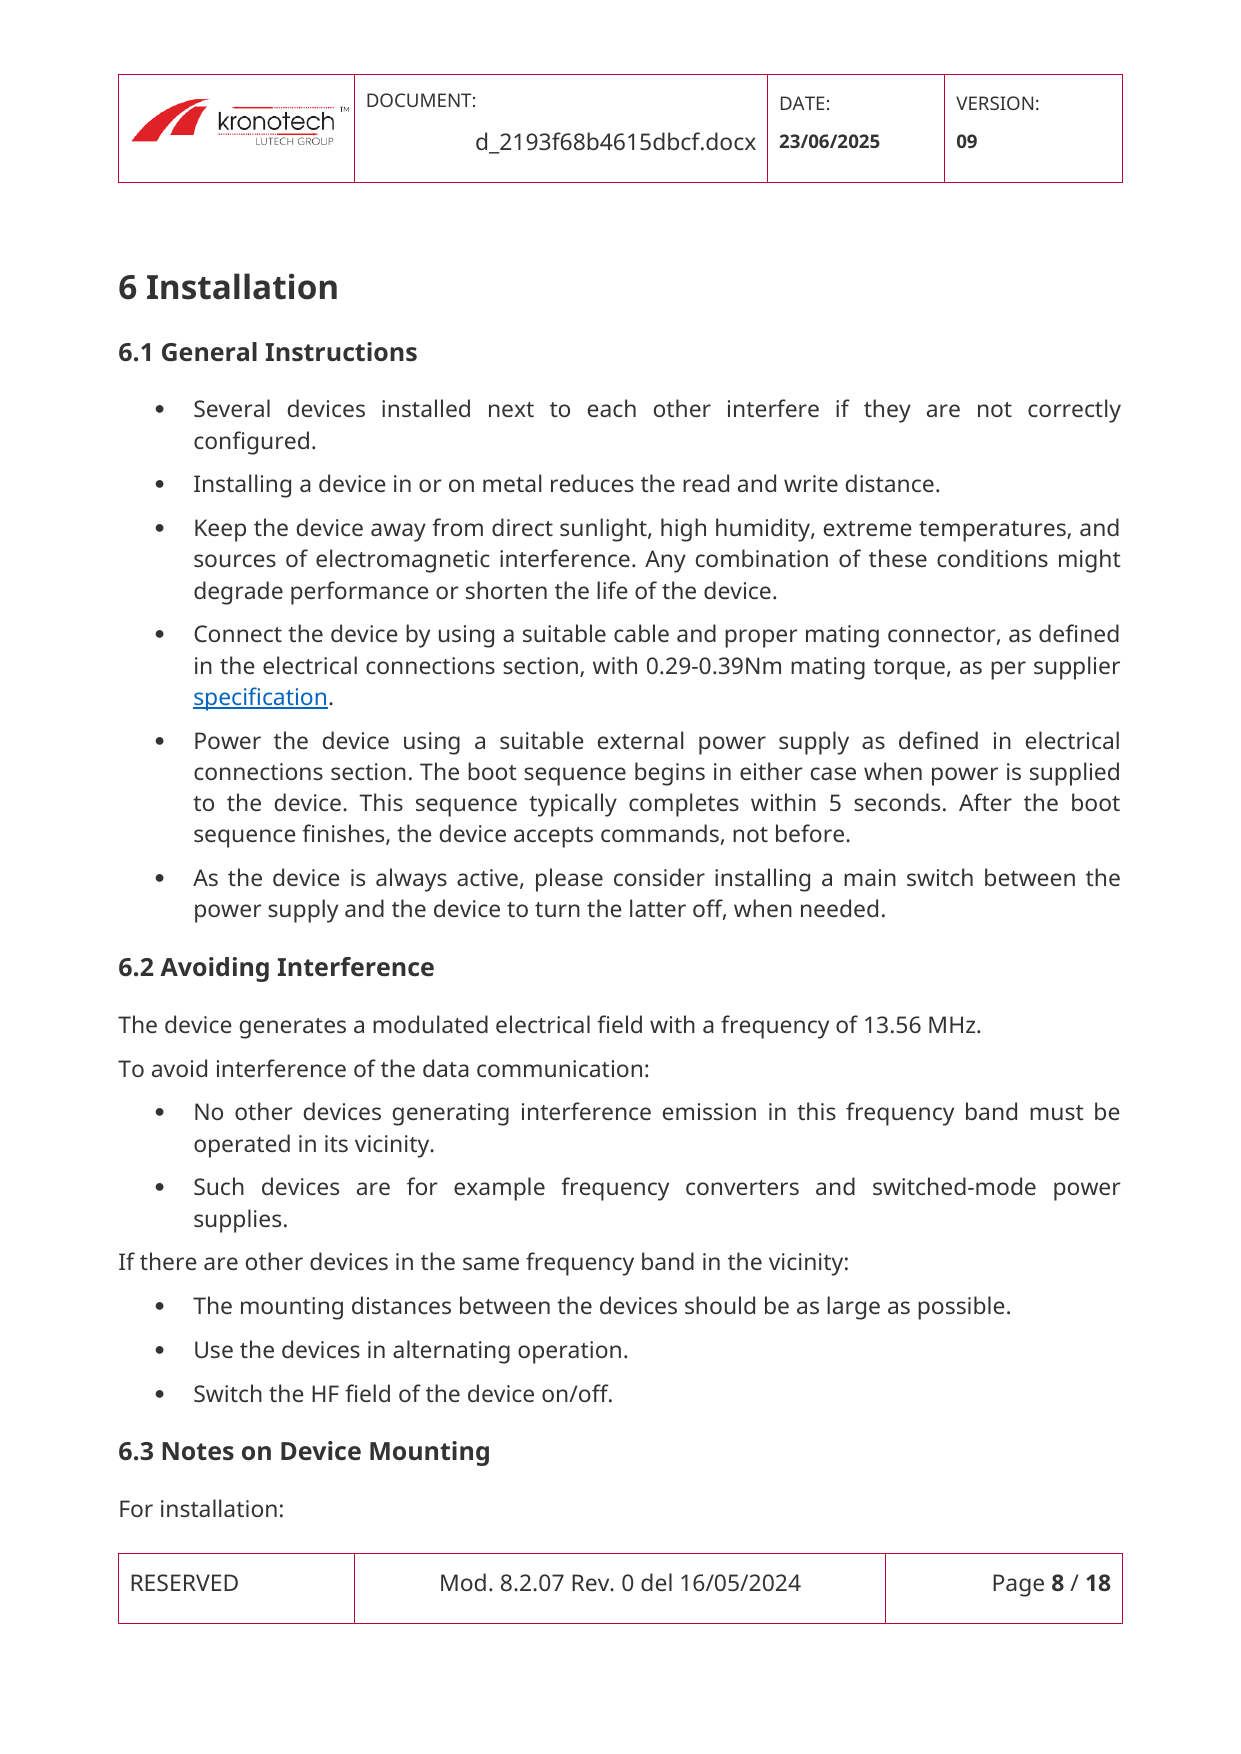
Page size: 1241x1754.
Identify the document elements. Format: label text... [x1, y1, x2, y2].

subtitle Avoiding Interference [118, 950, 1122, 984]
list Several devices installed next to each other interfere if they are not correctly configured. [156, 393, 1122, 456]
list Use the devices in alternating operation. [156, 1334, 1122, 1365]
list The mounting distances between the devices should be as large as possible. [156, 1290, 1122, 1321]
subtitle Installation [118, 264, 1122, 309]
subtitle Notes on Device Mounting [118, 1434, 1122, 1468]
list Keep the device away from direct sunlight, high humidity, extreme temperatures, and sources of electromagnetic interference. Any combination of these conditions might degrade performance or shorten the life of the device. [156, 512, 1122, 606]
list Switch the HF field of the device on/off. [156, 1377, 1122, 1409]
list Such devices are for example frequency converters and switched-mode power supplies. [156, 1171, 1122, 1234]
subtitle General Instructions [118, 334, 1122, 368]
text For installation: [118, 1493, 1122, 1524]
text If there are other devices in the same frequency band in the vicinity: [118, 1246, 1122, 1277]
list Connect the device by using a suitable cable and proper mating connector, as defined in the electrical connections section, with 0.29-0.39Nm mating torque, as per supplier specification. [156, 618, 1122, 712]
list Power the device using a suitable external power supply as defined in electrical connections section. The boot sequence begins in either case when power is supplied to the device. This sequence typically completes within 5 seconds. After the boot sequence finishes, the device accepts commands, not before. [156, 725, 1122, 850]
text The device generates a modulated electrical field with a frequency of 13.56 MHz. [118, 1009, 1122, 1040]
list As the device is always active, please consider installing a main switch between the power supply and the device to turn the latter off, when needed. [156, 862, 1122, 925]
list No other devices generating interference emission in this frequency band must be operated in its vicinity. [156, 1096, 1122, 1159]
text To avoid interference of the data communication: [118, 1052, 1122, 1084]
picture [129, 92, 351, 152]
list Installing a device in or on metal reduces the read and write distance. [156, 468, 1122, 500]
